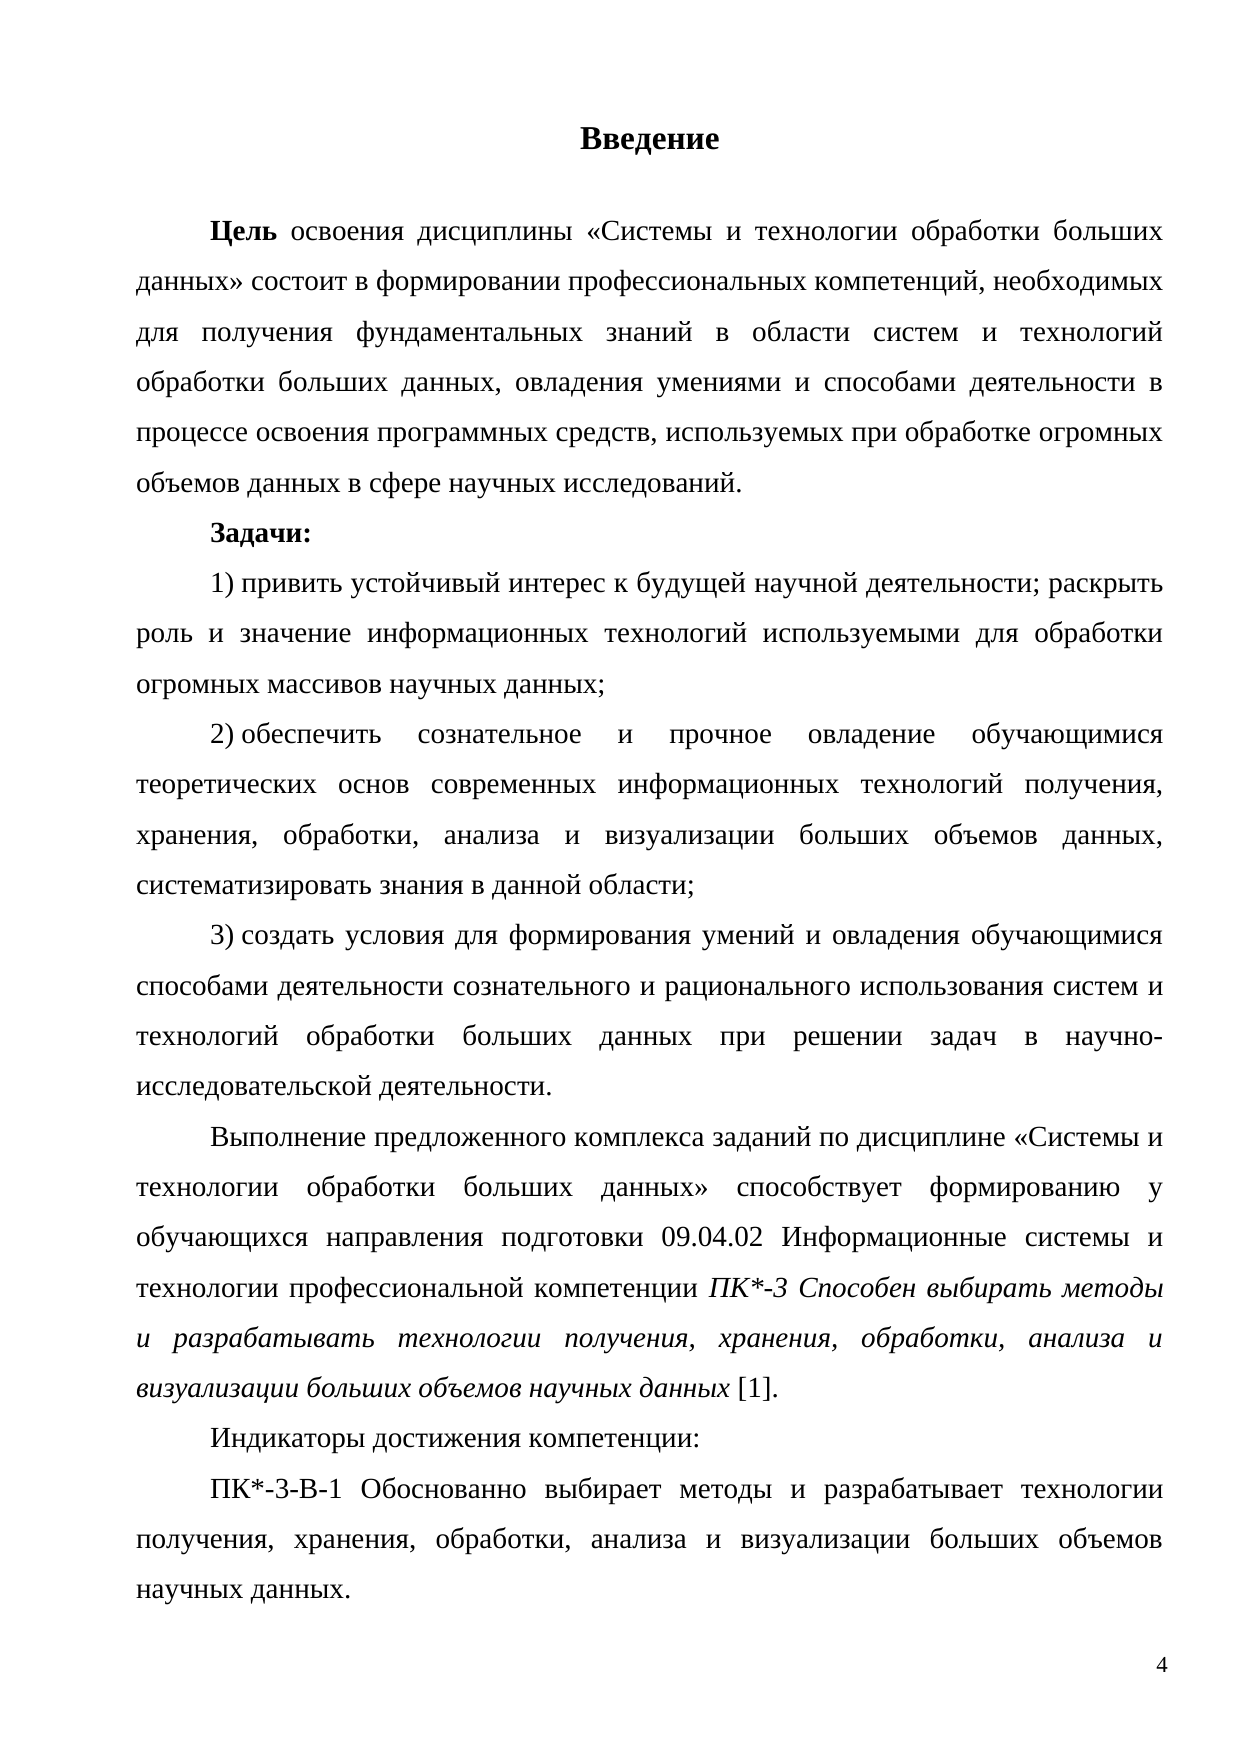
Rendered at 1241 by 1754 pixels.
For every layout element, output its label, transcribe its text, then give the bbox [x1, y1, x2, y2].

text 1) привить устойчивый интерес к будущей научной деятельности; раскрыть роль и значение информационных технологий используемыми для обработки огромных массивов научных данных; [136, 565, 1164, 699]
text ПК*-3-В-1 Обоснованно выбирает методы и разрабатывает технологии получения, хранения, обработки, анализа и визуализации больших объемов научных данных. [136, 1471, 1164, 1605]
text Задачи: [136, 515, 1164, 548]
text 2) обеспечить сознательное и прочное овладение обучающимися теоретических основ современных информационных технологий получения, хранения, обработки, анализа и визуализации больших объемов данных, систематизировать знания в данной области; [136, 716, 1164, 901]
text Цель освоения дисциплины «Системы и технологии обработки больших данных» состоит в формировании профессиональных компетенций, необходимых для получения фундаментальных знаний в области систем и технологий обработки больших данных, овладения умениями и способами деятельности в процессе освоения программных средств, используемых при обработке огромных объемов данных в сфере научных исследований. [136, 213, 1164, 498]
text Индикаторы достижения компетенции: [136, 1421, 1164, 1454]
text 3) создать условия для формирования умений и овладения обучающимися способами деятельности сознательного и рационального использования систем и технологий обработки больших данных при решении задач в научно-исследовательской деятельности. [136, 917, 1164, 1102]
subtitle Введение [118, 118, 1181, 156]
text Выполнение предложенного комплекса заданий по дисциплине «Системы и технологии обработки больших данных» способствует формированию у обучающихся направления подготовки 09.04.02 Информационные системы и технологии профессиональной компетенции ПК*-3 Способен выбирать методы и разрабатывать технологии получения, хранения, обработки, анализа и визуализации больших объемов научных данных [1]. [136, 1119, 1164, 1404]
